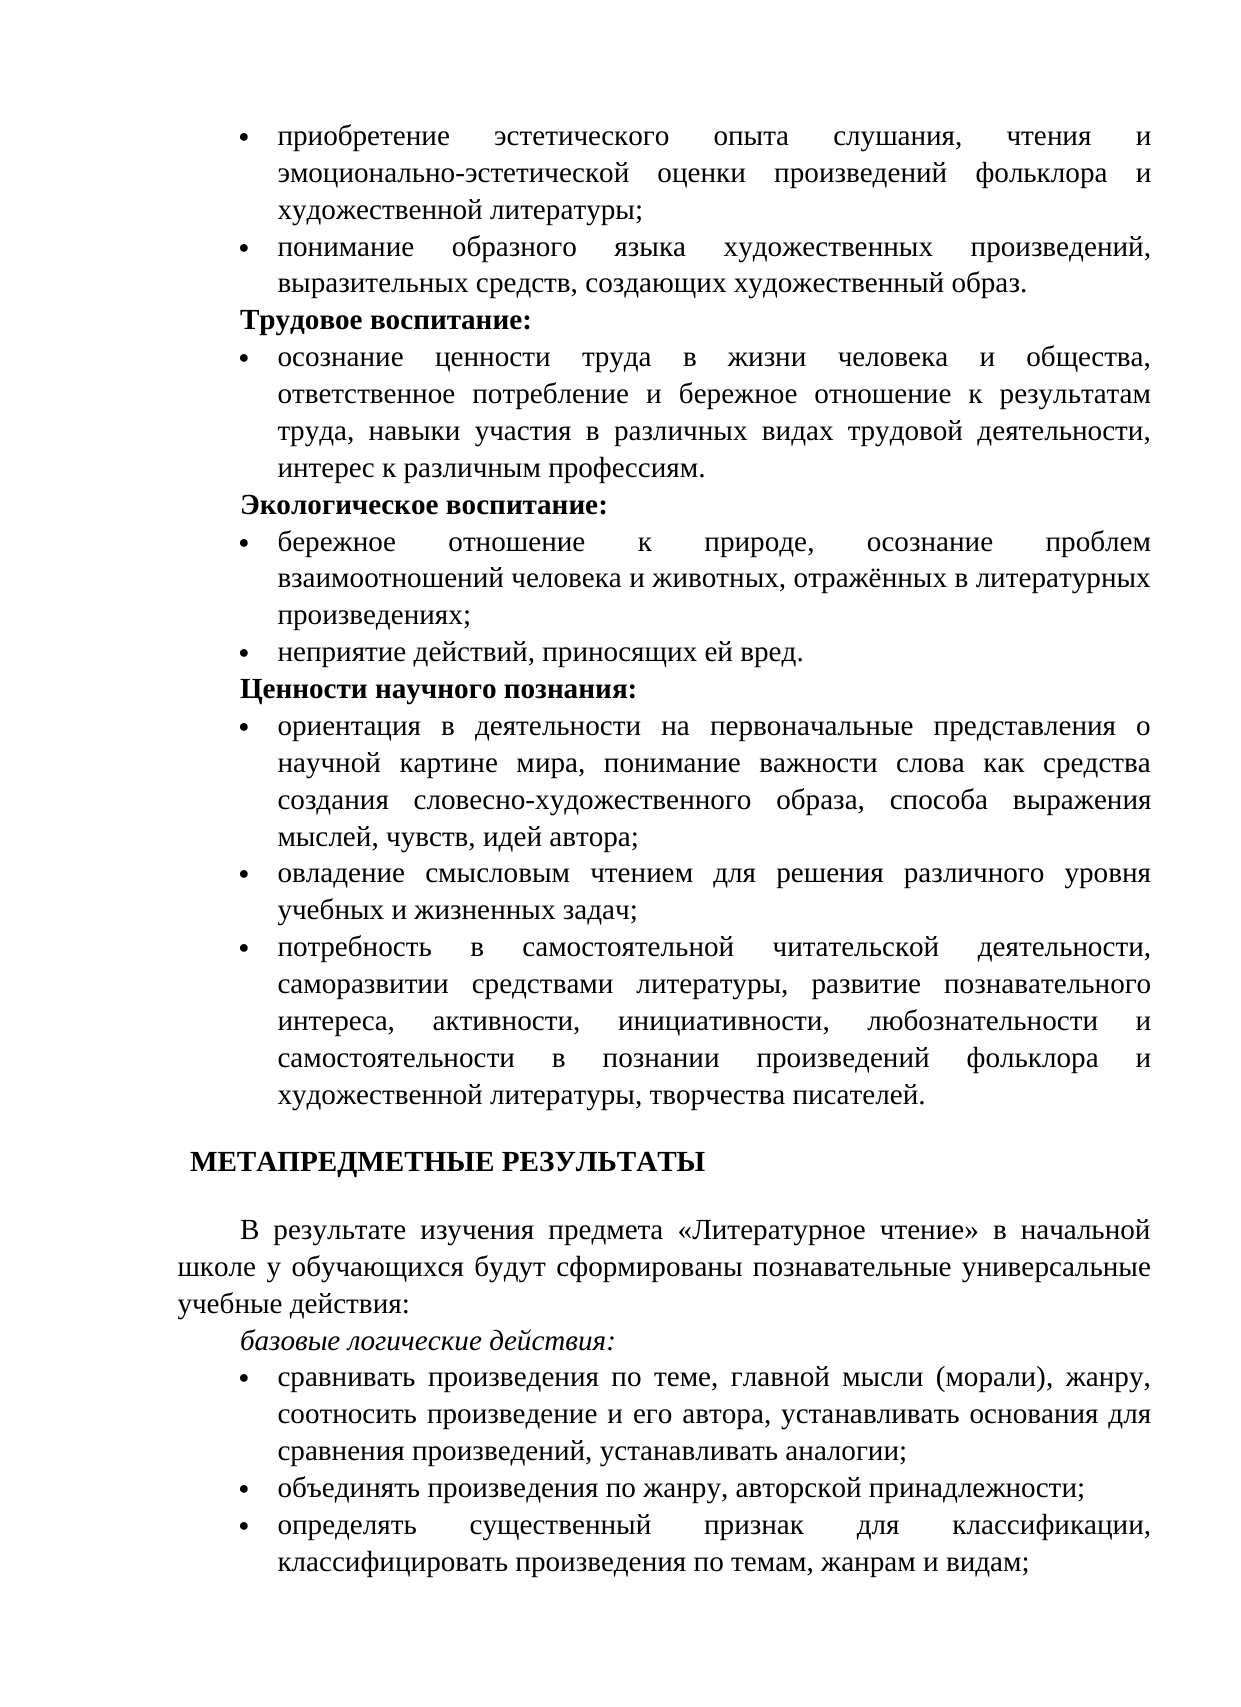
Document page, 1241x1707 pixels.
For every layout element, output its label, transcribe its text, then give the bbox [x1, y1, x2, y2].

list ориентация в деятельности на первоначальные представления о научной картине мира, понимание важности слова как средства создания словесно-художественного образа, способа выражения мыслей, чувств, идей автора; [240, 708, 1152, 852]
list понимание образного языка художественных произведений, выразительных средств, создающих художественный образ. [240, 229, 1152, 299]
text Ценности научного познания: [177, 671, 1152, 705]
list овладение смысловым чтением для решения различного уровня учебных и жизненных задач; [240, 856, 1152, 926]
text базовые логические действия: [177, 1323, 1152, 1356]
list приобретение эстетического опыта слушания, чтения и эмоционально-эстетической оценки произведений фольклора и художественной литературы; [240, 118, 1152, 225]
text В результате изучения предмета «Литературное чтение» в начальной школе у обучающихся будут сформированы познавательные универсальные учебные действия: [177, 1212, 1152, 1319]
list определять существенный признак для классификации, классифицировать произведения по темам, жанрам и видам; [240, 1507, 1152, 1577]
list бережное отношение к природе, осознание проблем взаимоотношений человека и животных, отражённых в литературных произведениях; [240, 524, 1152, 631]
list неприятие действий, приносящих ей вред. [240, 634, 1152, 668]
text Трудовое воспитание: [177, 302, 1152, 336]
list потребность в самостоятельной читательской деятельности, саморазвитии средствами литературы, развитие познавательного интереса, активности, инициативности, любознательности и самостоятельности в познании произведений фольклора и художественной литературы, творчества писателей. [240, 929, 1152, 1110]
text МЕТАПРЕДМЕТНЫЕ РЕЗУЛЬТАТЫ [190, 1144, 1152, 1178]
list осознание ценности труда в жизни человека и общества, ответственное потребление и бережное отношение к результатам труда, навыки участия в различных видах трудовой деятельности, интерес к различным профессиям. [240, 339, 1152, 483]
list сравнивать произведения по теме, главной мысли (морали), жанру, соотносить произведение и его автора, устанавливать основания для сравнения произведений, устанавливать аналогии; [240, 1359, 1152, 1467]
list объединять произведения по жанру, авторской принадлежности; [240, 1470, 1152, 1504]
text Экологическое воспитание: [177, 487, 1152, 520]
